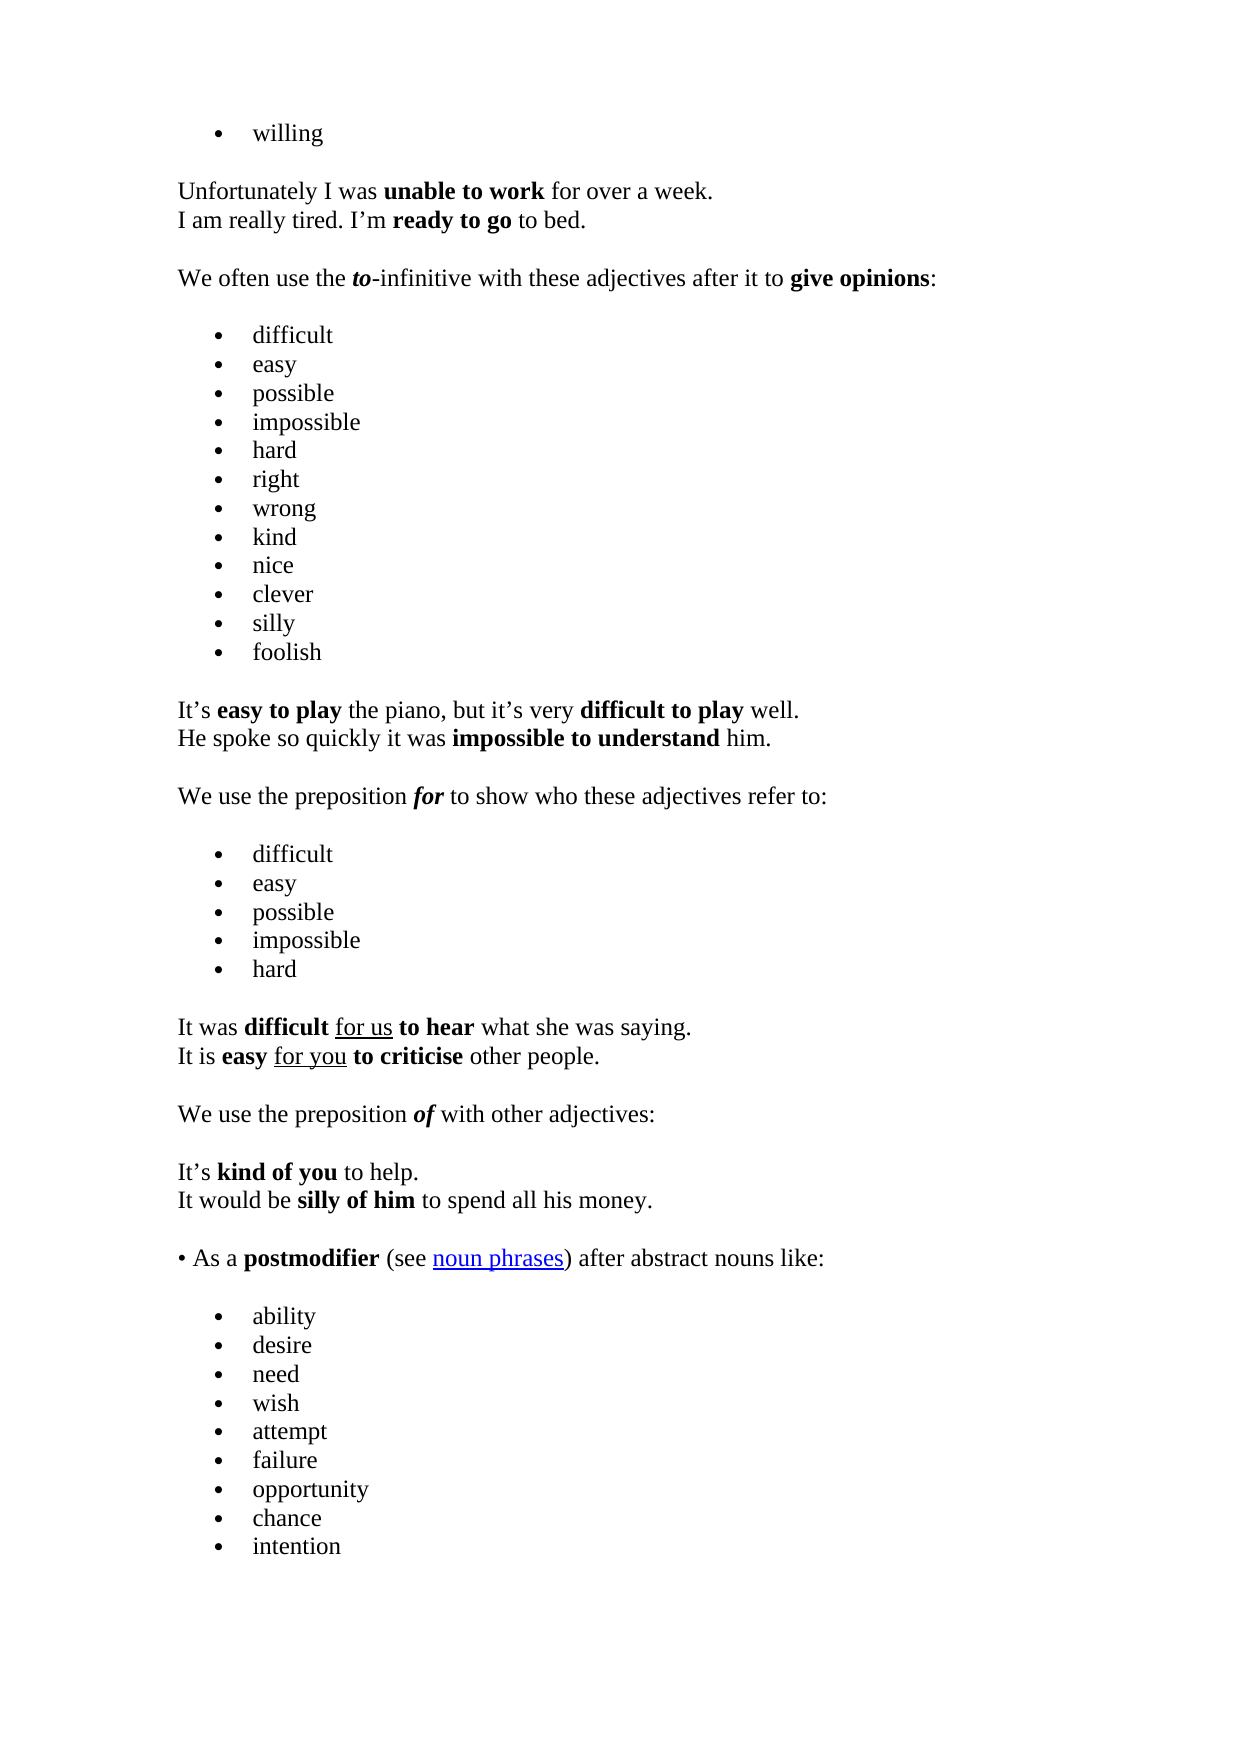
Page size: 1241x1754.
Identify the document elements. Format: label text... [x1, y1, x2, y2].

list intention [215, 1531, 1152, 1560]
list impossible [215, 407, 1152, 436]
text It was difficult for us to hear what she was saying. It is easy for you to criticise other people. [177, 1012, 1152, 1070]
list chance [215, 1503, 1152, 1531]
list ability [215, 1301, 1152, 1330]
text It’s easy to play the piano, but it’s very difficult to play well. He spoke so quickly it was impossible to understand him. [177, 695, 1152, 752]
list nice [215, 551, 1152, 579]
list possible [215, 897, 1152, 926]
list easy [215, 349, 1152, 378]
list opportunity [215, 1474, 1152, 1503]
list foolish [215, 637, 1152, 666]
list kind [215, 522, 1152, 551]
list possible [215, 378, 1152, 407]
list silly [215, 608, 1152, 637]
list right [215, 464, 1152, 493]
list difficult [215, 321, 1152, 349]
text We use the preposition for to show who these adjectives refer to: [177, 781, 1152, 810]
list easy [215, 868, 1152, 897]
list need [215, 1359, 1152, 1388]
list difficult [215, 839, 1152, 868]
list willing [215, 118, 1152, 147]
text Unfortunately I was unable to work for over a week. I am really tired. I’m ready to go to bed. [177, 176, 1152, 233]
list hard [215, 954, 1152, 983]
list wrong [215, 493, 1152, 522]
text • As a postmodifier (see noun phrases) after abstract nouns like: [177, 1243, 1152, 1272]
list clever [215, 579, 1152, 608]
list wish [215, 1388, 1152, 1416]
list attempt [215, 1416, 1152, 1445]
text We often use the to-infinitive with these adjectives after it to give opinions: [177, 263, 1152, 291]
list hard [215, 436, 1152, 464]
list failure [215, 1445, 1152, 1474]
text It’s kind of you to help. It would be silly of him to spend all his money. [177, 1157, 1152, 1214]
list impossible [215, 926, 1152, 954]
list desire [215, 1330, 1152, 1359]
text We use the preposition of with other adjectives: [177, 1099, 1152, 1128]
